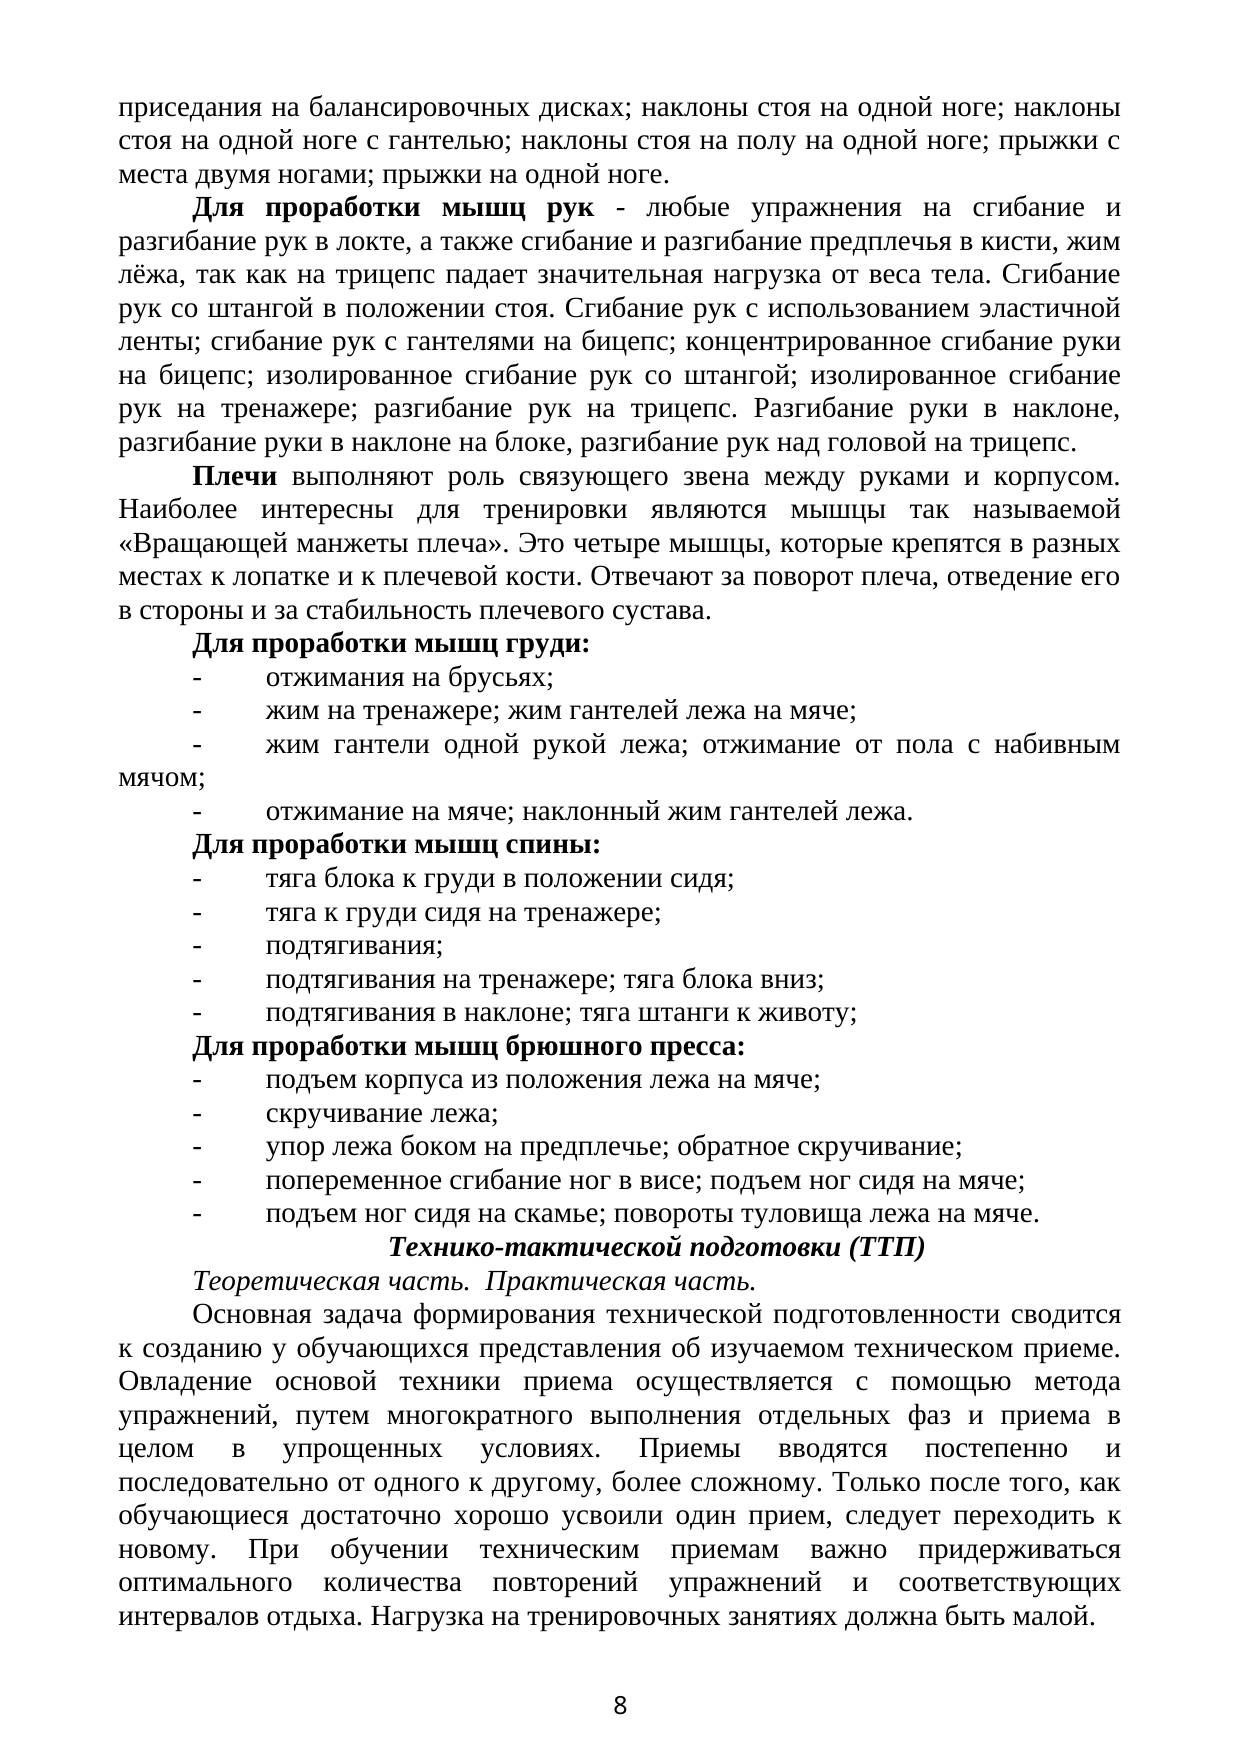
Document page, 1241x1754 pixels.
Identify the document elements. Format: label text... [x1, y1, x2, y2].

text Основная задача формирования технической подготовленности сводится к созданию у обучающихся представления об изучаемом техническом приеме. Овладение основой техники приема осуществляется с помощью метода упражнений, путем многократного выполнения отдельных фаз и приема в целом в упрощенных условиях. Приемы вводятся постепенно и последовательно от одного к другому, более сложному. Только после того, как обучающиеся достаточно хорошо усвоили один прием, следует переходить к новому. При обучении техническим приемам важно придерживаться оптимального количества повторений упражнений и соответствующих интервалов отдыха. Нагрузка на тренировочных занятиях должна быть малой. [118, 1296, 1122, 1632]
text Для проработки мышц спины: [118, 827, 1122, 860]
text Для проработки мышц груди: [118, 625, 1122, 659]
text Для проработки мышц брюшного пресса: [118, 1028, 1122, 1061]
list подъем ног сидя на скамье; повороты туловища лежа на мяче. [118, 1196, 1122, 1229]
list подтягивания на тренажере; тяга блока вниз; [118, 961, 1122, 994]
list подтягивания; [118, 927, 1122, 961]
list тяга к груди сидя на тренажере; [118, 894, 1122, 927]
text Для проработки мышц рук - любые упражнения на сгибание и разгибание рук в локте, а также сгибание и разгибание предплечья в кисти, жим лёжа, так как на трицепс падает значительная нагрузка от веса тела. Сгибание рук со штангой в положении стоя. Сгибание рук с использованием эластичной ленты; сгибание рук с гантелями на бицепс; концентрированное сгибание руки на бицепс; изолированное сгибание рук со штангой; изолированное сгибание рук на тренажере; разгибание рук на трицепс. Разгибание руки в наклоне, разгибание руки в наклоне на блоке, разгибание рук над головой на трицепс. [118, 189, 1122, 458]
list жим гантели одной рукой лежа; отжимание от пола с набивным мячом; [118, 726, 1122, 793]
list тяга блока к груди в положении сидя; [118, 860, 1122, 894]
list попеременное сгибание ног в висе; подъем ног сидя на мяче; [118, 1162, 1122, 1196]
list подтягивания в наклоне; тяга штанги к животу; [118, 994, 1122, 1028]
list подъем корпуса из положения лежа на мяче; [118, 1061, 1122, 1095]
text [118, 89, 1122, 189]
text Плечи выполняют роль связующего звена между руками и корпусом. Наиболее интересны для тренировки являются мышцы так называемой «Вращающей манжеты плеча». Это четыре мышцы, которые крепятся в разных местах к лопатке и к плечевой кости. Отвечают за поворот плеча, отведение его в стороны и за стабильность плечевого сустава. [118, 458, 1122, 625]
text Теоретическая часть. Практическая часть. [118, 1263, 1122, 1296]
list отжимания на брусьях; [118, 659, 1122, 692]
text Технико-тактической подготовки (ТТП) [118, 1229, 1122, 1263]
list скручивание лежа; [118, 1095, 1122, 1128]
list жим на тренажере; жим гантелей лежа на мяче; [118, 692, 1122, 726]
list отжимание на мяче; наклонный жим гантелей лежа. [118, 793, 1122, 827]
list упор лежа боком на предплечье; обратное скручивание; [118, 1128, 1122, 1162]
